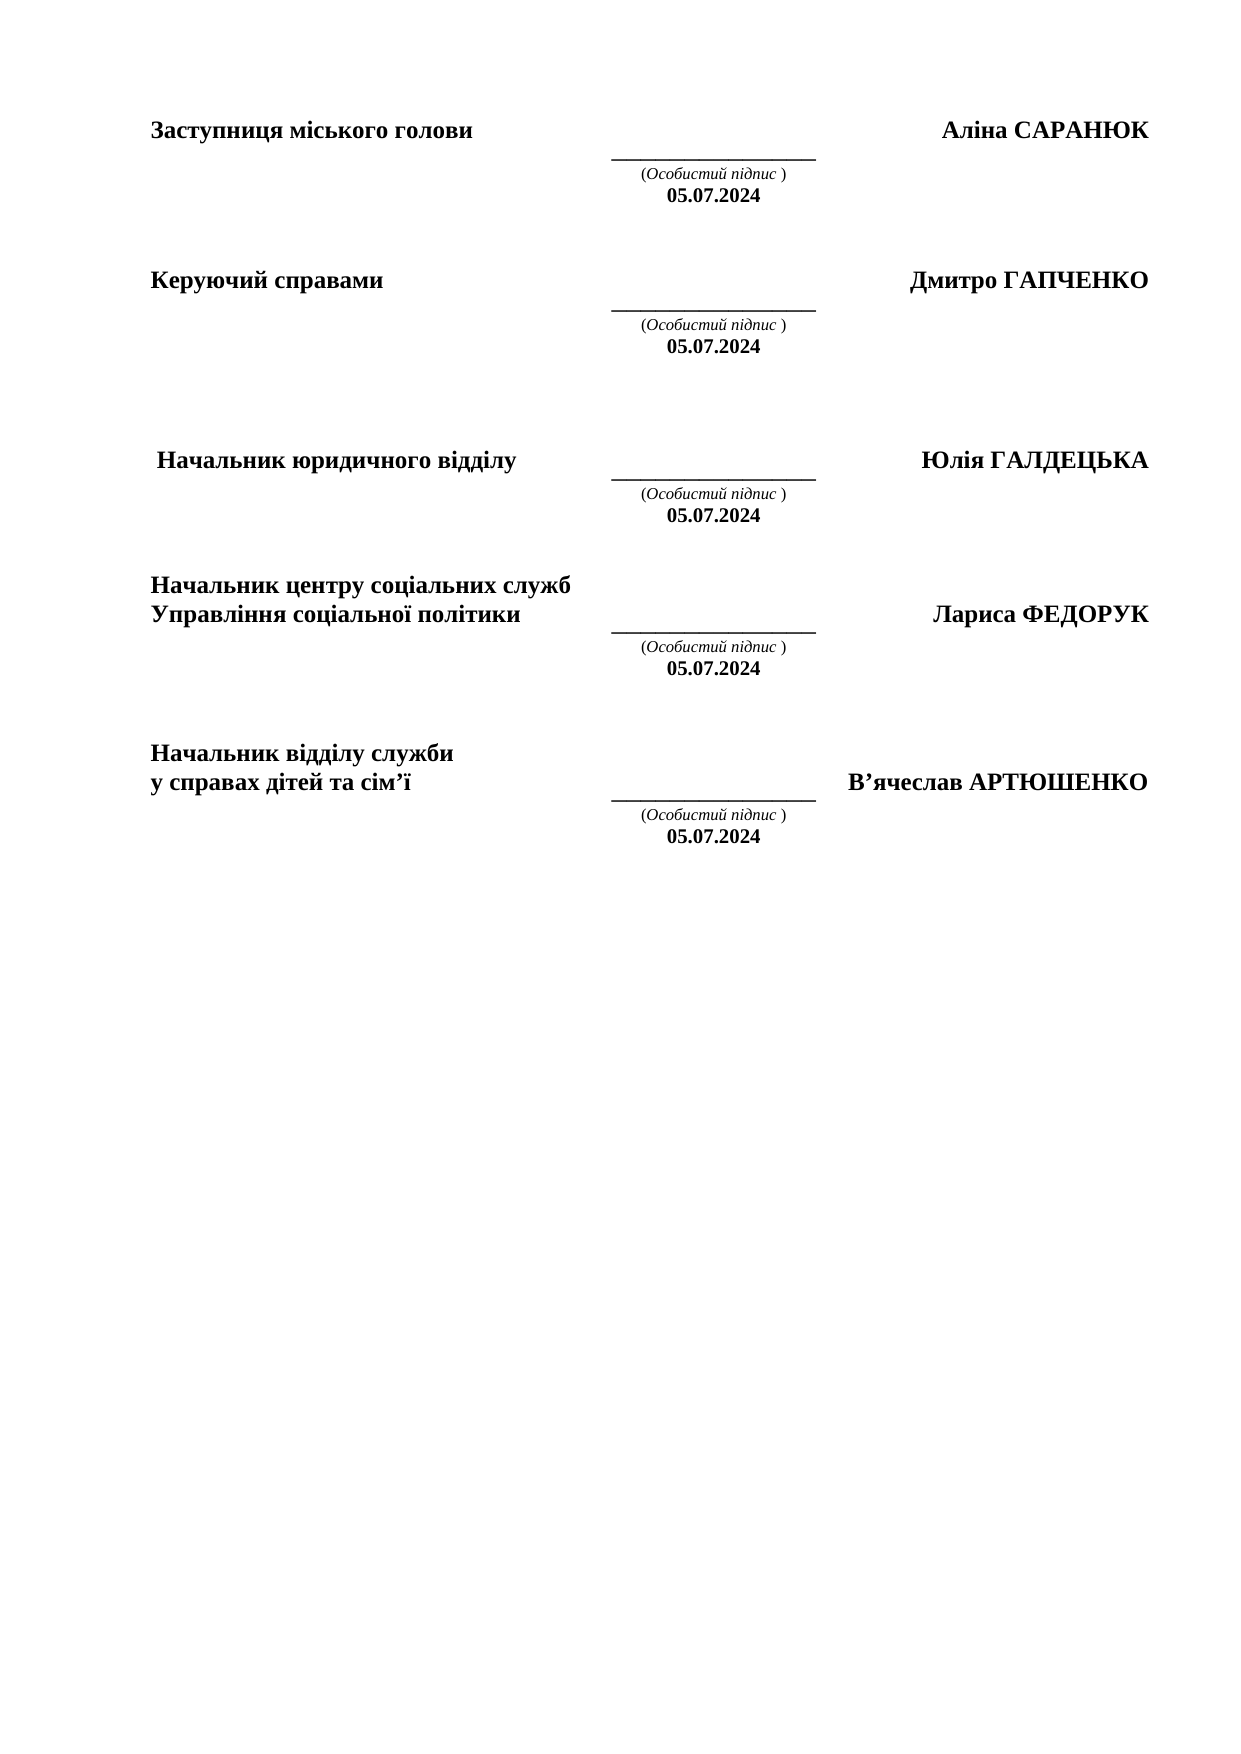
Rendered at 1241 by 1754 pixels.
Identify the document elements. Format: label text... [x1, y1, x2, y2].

table_cell ______________ (Особистий підпис ) 05.07.2024 [596, 738, 831, 906]
table_header Заступниця міського голови [139, 115, 596, 266]
table_cell Начальник центру соціальних служб Управління соціальної політики [139, 570, 596, 738]
table_header Аліна САРАНЮК [831, 115, 1160, 266]
table_cell Лариса ФЕДОРУК [831, 570, 1160, 738]
table_cell Юлія ГАЛДЕЦЬКА [831, 416, 1160, 570]
table_cell В’ячеслав АРТЮШЕНКО [831, 738, 1159, 906]
table_cell ______________ (Особистий підпис ) 05.07.2024 [596, 266, 831, 416]
table_cell Керуючий справами [139, 266, 596, 416]
table_cell ______________ (Особистий підпис ) 05.07.2024 [596, 416, 831, 570]
table_cell ______________ (Особистий підпис ) 05.07.2024 [596, 570, 831, 738]
table_cell Начальник відділу служби у справах дітей та сім’ї [139, 738, 596, 906]
table_header ______________ (Особистий підпис ) 05.07.2024 [596, 115, 831, 266]
table_cell Начальник юридичного відділу [139, 416, 596, 570]
table_cell Дмитро ГАПЧЕНКО [831, 266, 1160, 416]
